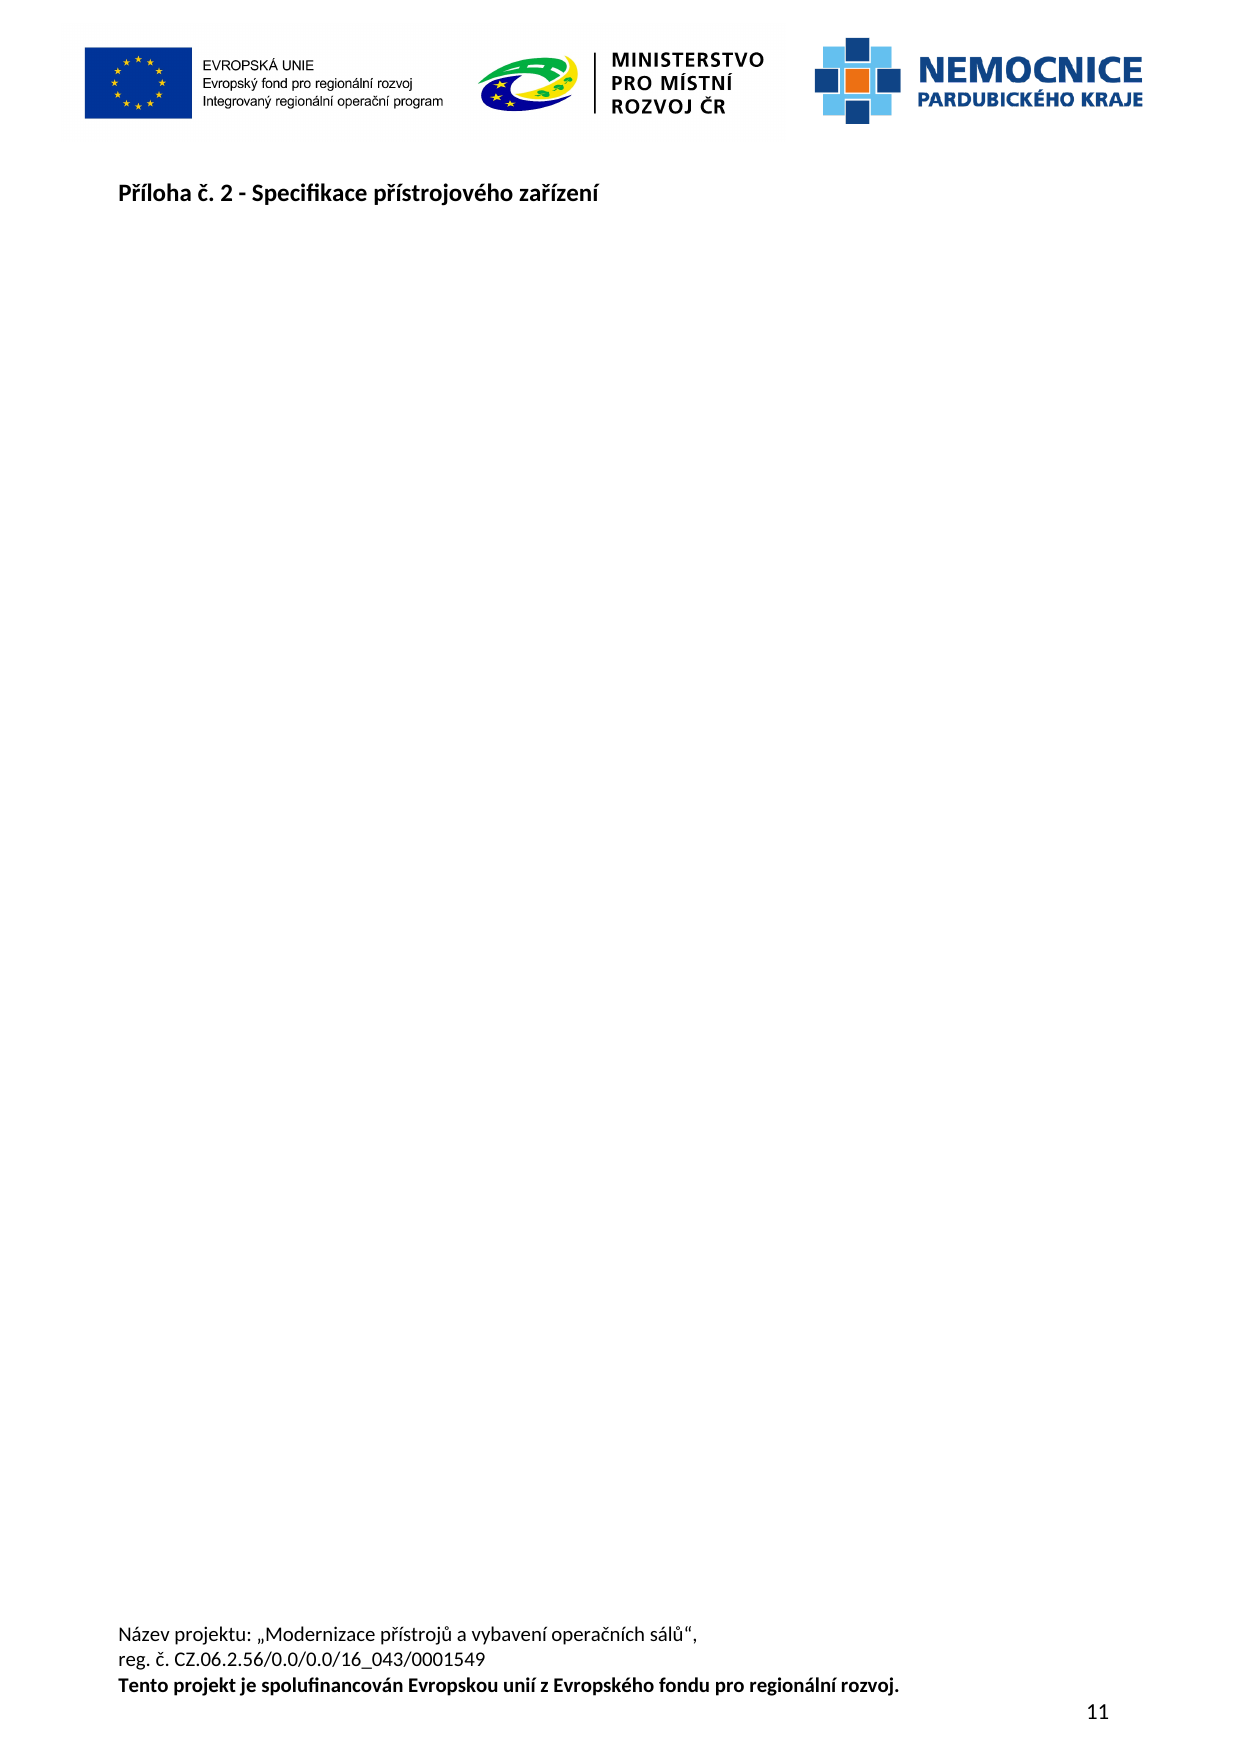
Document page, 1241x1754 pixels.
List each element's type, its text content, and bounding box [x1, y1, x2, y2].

picture [813, 36, 1143, 125]
picture [61, 23, 787, 142]
text Příloha č. 2 - Specifikace přístrojového zařízení [118, 177, 1122, 208]
